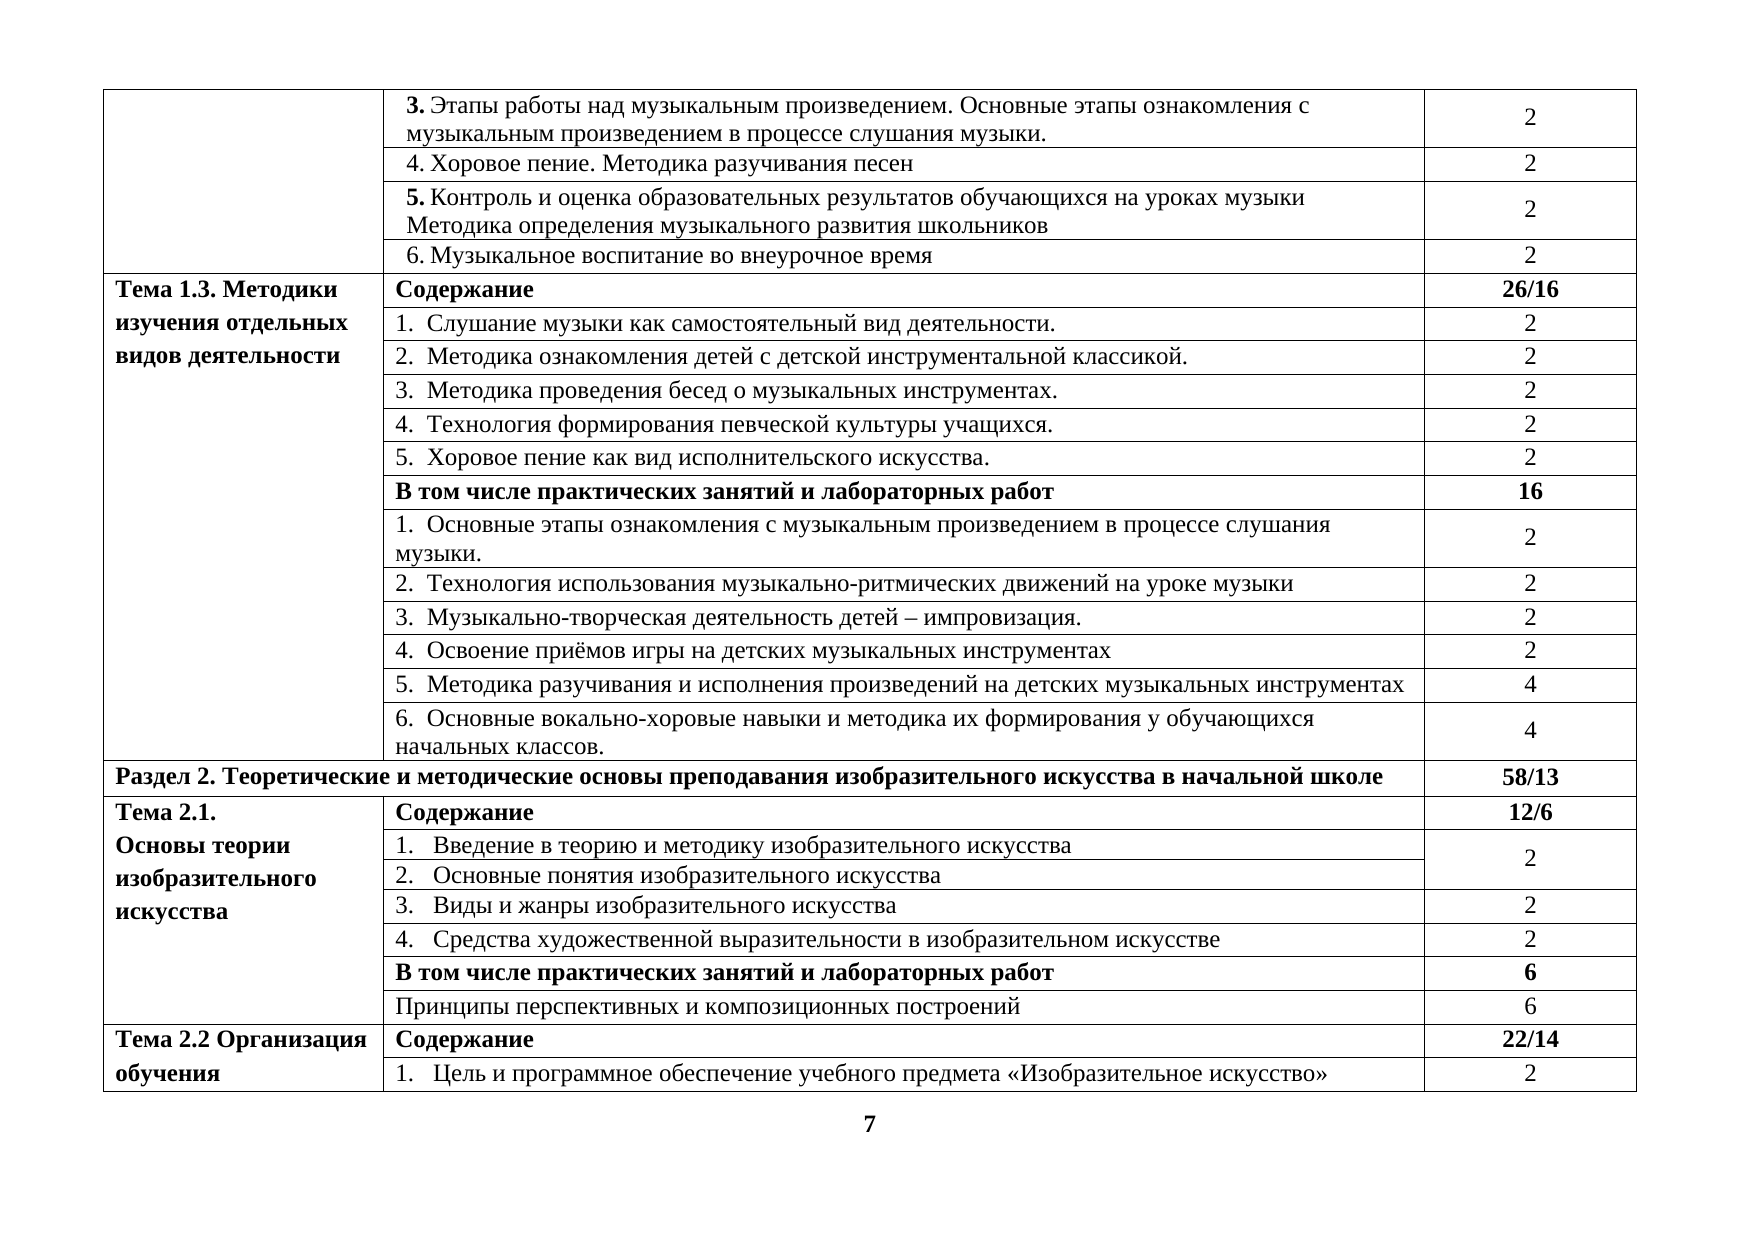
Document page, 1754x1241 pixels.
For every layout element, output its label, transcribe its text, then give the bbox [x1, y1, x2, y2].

table_cell 22/14 [1425, 1025, 1636, 1057]
table_cell Методика разучивания и исполнения произведений на детских музыкальных инструментах [384, 669, 1424, 702]
table_cell 2 [1425, 148, 1636, 181]
table_cell 16 [1425, 476, 1636, 508]
table_cell 2 [1425, 375, 1636, 408]
table_cell 26/16 [1425, 274, 1636, 307]
table_cell Основные понятия изобразительного искусства [384, 860, 1424, 889]
table_cell Основные этапы ознакомления с музыкальным произведением в процессе слушания музыки. [384, 510, 1424, 567]
table_cell Контроль и оценка образовательных результатов обучающихся на уроках музыки Методика определения музыкального развития школьников [384, 182, 1424, 239]
table_cell 2 [1425, 1058, 1636, 1091]
table_cell 4 [1425, 669, 1636, 702]
table_cell 6 [1425, 991, 1636, 1023]
table_cell Хоровое пение. Методика разучивания песен [384, 148, 1424, 181]
table_cell Тема 1.3. Методики изучения отдельных видов деятельности [104, 274, 383, 760]
table_cell 2 [1425, 182, 1636, 239]
table_cell 2 [1425, 240, 1636, 273]
table_cell Технология формирования певческой культуры учащихся. [384, 409, 1424, 441]
table_cell Средства художественной выразительности в изобразительном искусстве [384, 924, 1424, 956]
table_cell Музыкально-творческая деятельность детей – импровизация. [384, 602, 1424, 634]
table_cell Тема 2.1. Основы теории изобразительного искусства [104, 797, 383, 1023]
table_cell Методика проведения бесед о музыкальных инструментах. [384, 375, 1424, 408]
table_cell 2 [1425, 510, 1636, 567]
table_cell Содержание [384, 797, 1424, 829]
table_cell 2 [1425, 409, 1636, 441]
table_cell Введение в теорию и методику изобразительного искусства [384, 830, 1424, 859]
table_cell Хоровое пение как вид исполнительского искусства. [384, 442, 1424, 475]
table_cell Принципы перспективных и композиционных построений [384, 991, 1424, 1023]
table_cell 2 [1425, 442, 1636, 475]
table_cell Музыкальное воспитание во внеурочное время [384, 240, 1424, 273]
table_cell 2 [1425, 635, 1636, 668]
table_cell Этапы работы над музыкальным произведением. Основные этапы ознакомления с музыкальным произведением в процессе слушания музыки. [384, 90, 1424, 147]
table_cell 12/6 [1425, 797, 1636, 829]
table_cell 58/13 [1425, 761, 1636, 796]
table_cell 2 [1425, 341, 1636, 374]
table_cell 2 [1425, 924, 1636, 956]
table_cell Слушание музыки как самостоятельный вид деятельности. [384, 308, 1424, 340]
table_cell Технология использования музыкально-ритмических движений на уроке музыки [384, 568, 1424, 601]
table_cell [384, 1058, 1424, 1091]
table_cell В том числе практических занятий и лабораторных работ [384, 957, 1424, 990]
table_cell Освоение приёмов игры на детских музыкальных инструментах [384, 635, 1424, 668]
table_cell Виды и жанры изобразительного искусства [384, 890, 1424, 923]
table_cell Раздел 2. Теоретические и методические основы преподавания изобразительного искусства в начальной школе [104, 761, 1424, 796]
table_cell 4 [1425, 703, 1636, 760]
table_cell В том числе практических занятий и лабораторных работ [384, 476, 1424, 508]
table_cell Основные вокально-хоровые навыки и методика их формирования у обучающихся начальных классов. [384, 703, 1424, 760]
table_cell 2 [1425, 568, 1636, 601]
table_cell 2 [1425, 308, 1636, 340]
table_cell 2 [1425, 830, 1636, 889]
table_cell 2 [1425, 602, 1636, 634]
table_cell 6 [1425, 957, 1636, 990]
table_cell Содержание [384, 274, 1424, 307]
table_cell 2 [1425, 90, 1636, 147]
table_cell Методика ознакомления детей с детской инструментальной классикой. [384, 341, 1424, 374]
table_cell 2 [1425, 890, 1636, 923]
table_cell Содержание [384, 1025, 1424, 1057]
table_cell Тема 2.2 Организация обучения изобразительному искусству в начальной школе [104, 1025, 383, 1091]
